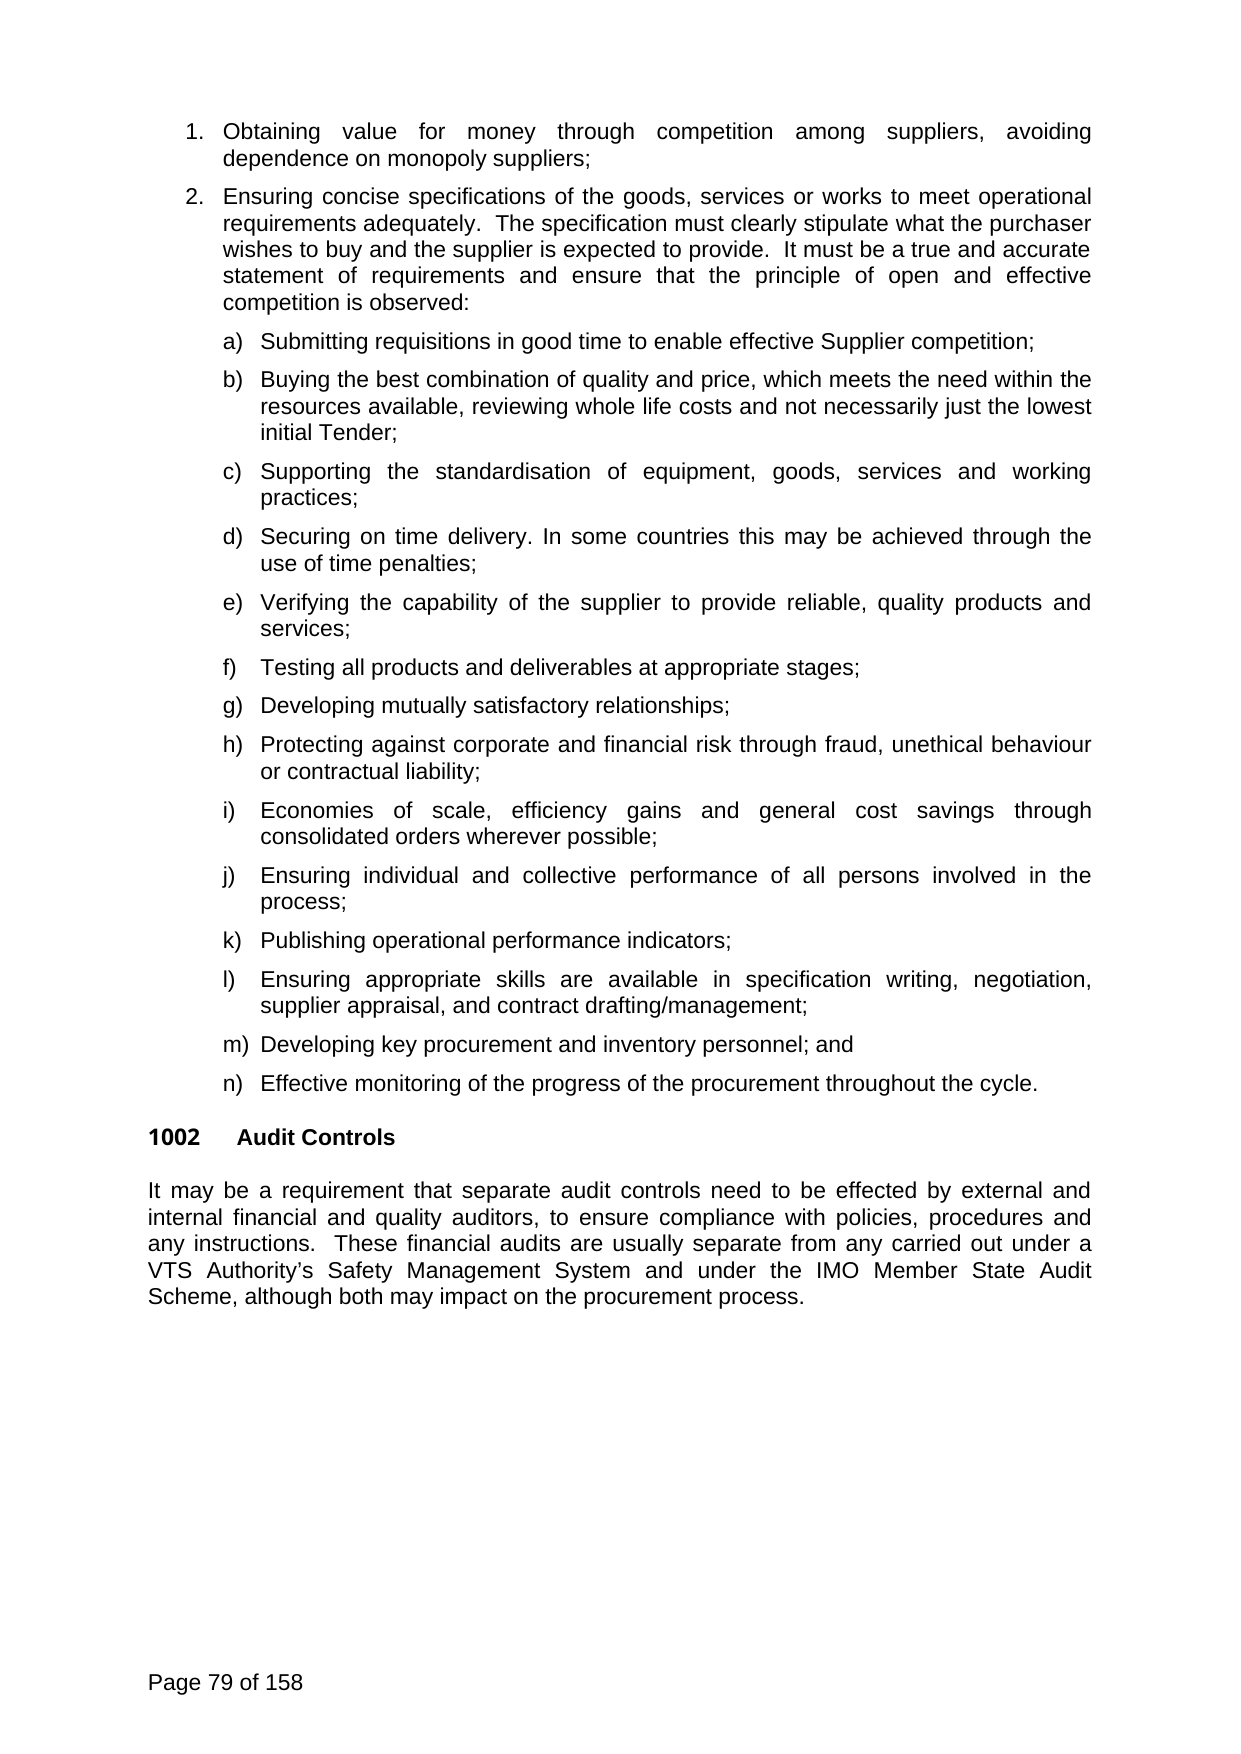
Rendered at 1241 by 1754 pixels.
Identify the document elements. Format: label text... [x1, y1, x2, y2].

list Obtaining value for money through competition among suppliers, avoiding dependence on monopoly suppliers; [185, 118, 1092, 171]
subtitle Audit Controls [148, 1121, 1092, 1152]
list Verifying the capability of the supplier to provide reliable, quality products and services; [223, 588, 1092, 641]
list Submitting requisitions in good time to enable effective Supplier competition; [223, 328, 1092, 354]
text It may be a requirement that separate audit controls need to be effected by external and internal financial and quality auditors, to ensure compliance with policies, procedures and any instructions. These financial audits are usually separate from any carried out under a VTS Authority’s Safety Management System and under the IMO Member State Audit Scheme, although both may impact on the procurement process. [148, 1177, 1092, 1309]
list Economies of scale, efficiency gains and general cost savings through consolidated orders wherever possible; [223, 797, 1092, 849]
list Buying the best combination of quality and price, which meets the need within the resources available, reviewing whole life costs and not necessarily just the lowest initial Tender; [223, 366, 1092, 446]
list Securing on time delivery. In some countries this may be achieved through the use of time penalties; [223, 523, 1092, 576]
list Ensuring concise specifications of the goods, services or works to meet operational requirements adequately. The specification must clearly stipulate what the purchaser wishes to buy and the supplier is expected to provide. It must be a true and accurate statement of requirements and ensure that the principle of open and effective competition is observed: [185, 183, 1092, 315]
list Supporting the standardisation of equipment, goods, services and working practices; [223, 458, 1092, 511]
list Testing all products and deliverables at appropriate stages; [223, 654, 1092, 680]
list Ensuring appropriate skills are available in specification writing, negotiation, supplier appraisal, and contract drafting/management; [223, 966, 1092, 1018]
list Developing mutually satisfactory relationships; [223, 692, 1092, 719]
list Publishing operational performance indicators; [223, 927, 1092, 953]
list Ensuring individual and collective performance of all persons involved in the process; [223, 862, 1092, 914]
list Developing key procurement and inventory personnel; and [223, 1031, 1092, 1057]
list Effective monitoring of the progress of the procurement throughout the cycle. [223, 1070, 1092, 1096]
list Protecting against corporate and financial risk through fraud, unethical behaviour or contractual liability; [223, 731, 1092, 784]
